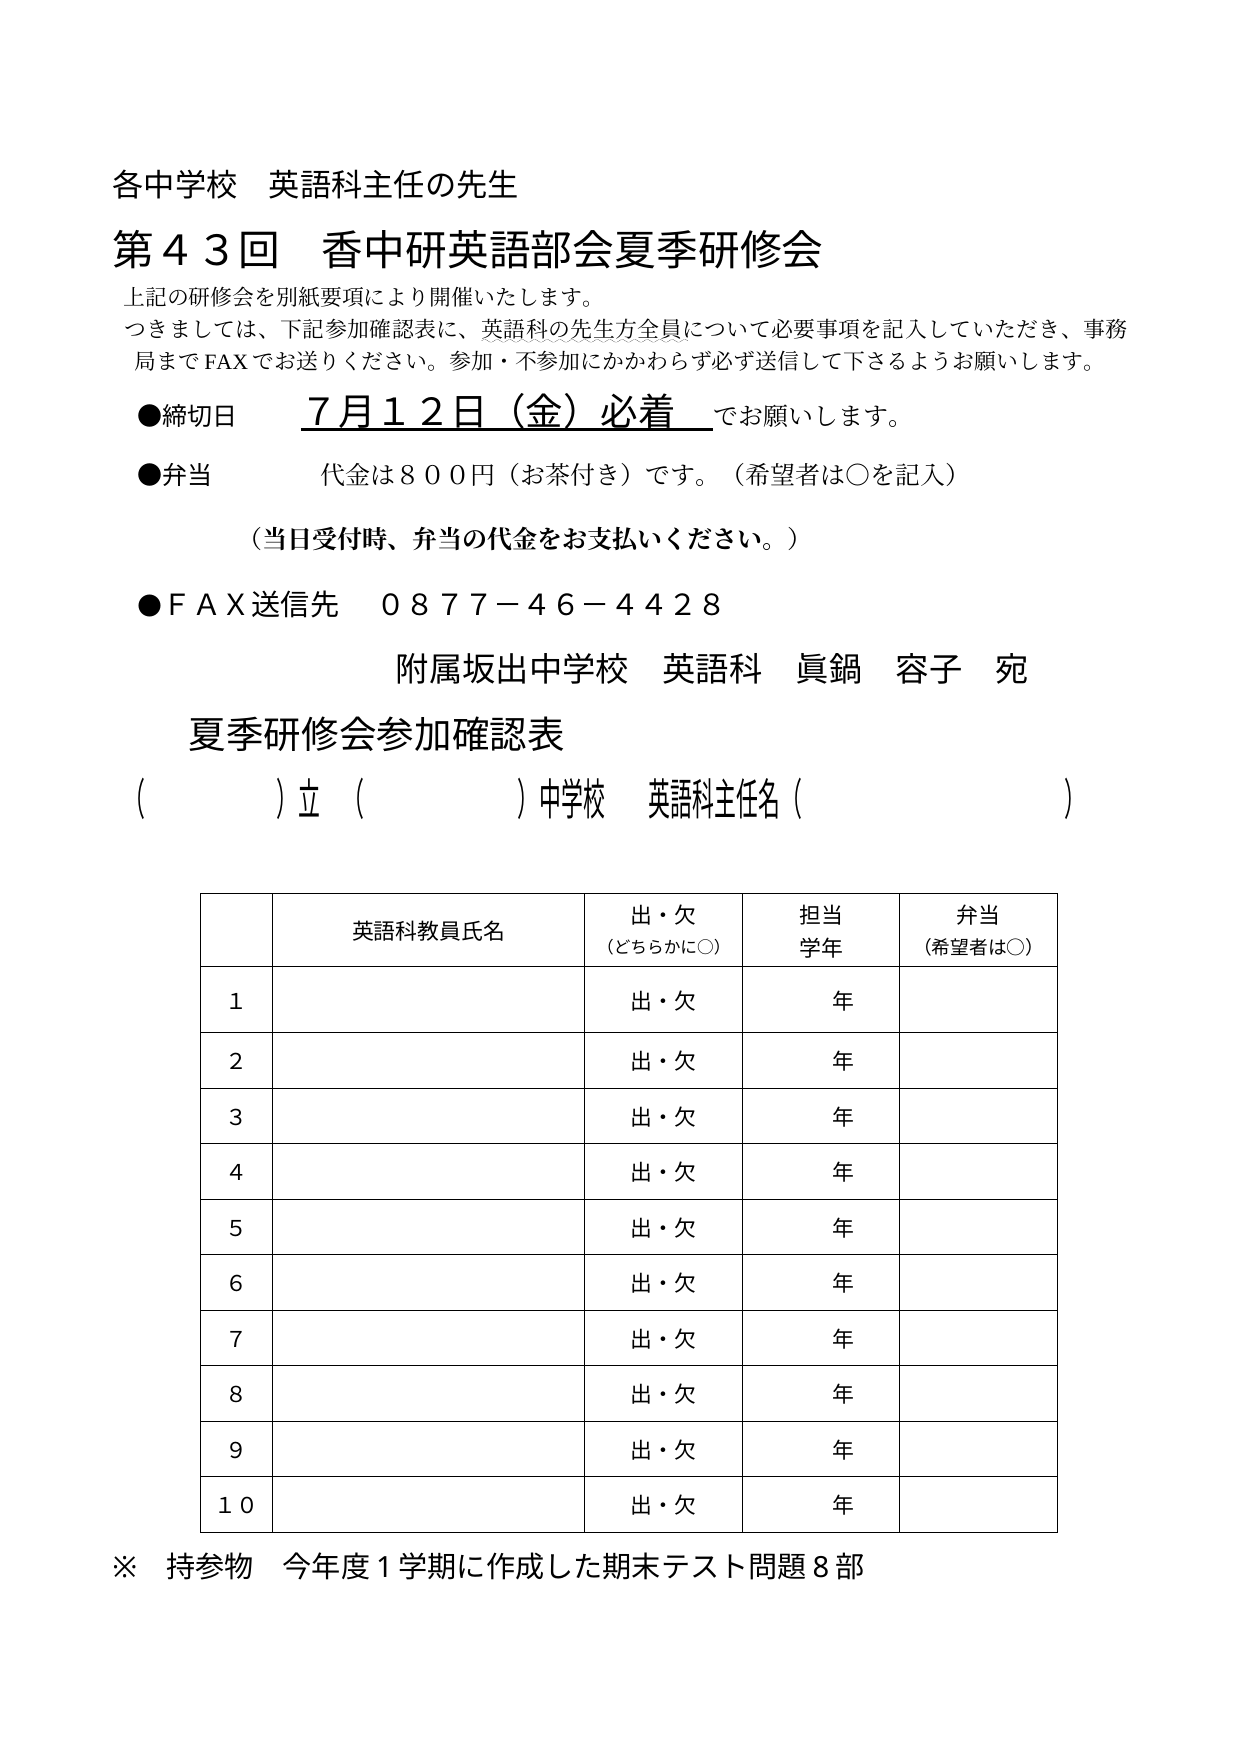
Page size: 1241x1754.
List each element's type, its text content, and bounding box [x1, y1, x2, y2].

table_cell ８ [201, 1366, 272, 1421]
table_cell [900, 1200, 1057, 1254]
table_cell [273, 1033, 584, 1087]
table_header [201, 894, 272, 966]
table_cell 年 [743, 967, 899, 1032]
table_cell [273, 1422, 584, 1476]
table_cell 出・欠 [585, 1366, 742, 1421]
table_cell 年 [743, 1255, 899, 1309]
table_cell １０ [201, 1477, 272, 1532]
table_cell 出・欠 [585, 967, 742, 1032]
table_cell ９ [201, 1422, 272, 1476]
table_cell 年 [743, 1144, 899, 1198]
table_cell [273, 1366, 584, 1421]
table_cell [273, 1477, 584, 1532]
table_cell 年 [743, 1366, 899, 1421]
table_cell [273, 1144, 584, 1198]
table_cell [273, 1255, 584, 1309]
text 上記の研修会を別紙要項により開催いたします。 [112, 279, 1128, 312]
table_cell 出・欠 [585, 1255, 742, 1309]
text （当日受付時、弁当の代金をお支払いください。） [112, 506, 1128, 570]
table_cell ４ [201, 1144, 272, 1198]
table_cell [900, 967, 1057, 1032]
text つきましては、下記参加確認表に、英語科の先生方全員について必要事項を記入していただき、事務局までFAXでお送りください。参加・不参加にかかわらず必ず送信して下さるようお願いします。 [112, 312, 1128, 376]
table_cell [273, 1200, 584, 1254]
text ●弁当 代金は８００円（お茶付き）です。（希望者は○を記入） [112, 441, 1128, 506]
text 夏季研修会参加確認表 [112, 699, 1128, 764]
table_cell 年 [743, 1089, 899, 1143]
table_cell [900, 1144, 1057, 1198]
text ●締切日 ７月１２日（金）必着 でお願いします。 [112, 376, 1128, 441]
text ※ 持参物 今年度1学期に作成した期末テスト問題8部 [112, 1533, 1128, 1597]
table_cell [900, 1033, 1057, 1087]
table_cell 年 [743, 1033, 899, 1087]
text ●ＦＡＸ送信先 ０８７７－４６－４４２８ [112, 570, 1128, 635]
table_header 弁当 （希望者は○） [900, 894, 1057, 966]
table_cell [900, 1311, 1057, 1365]
table_cell [273, 1311, 584, 1365]
table_cell ３ [201, 1089, 272, 1143]
text 第４３回 香中研英語部会夏季研修会 [112, 215, 1128, 279]
table_cell ５ [201, 1200, 272, 1254]
table_cell [900, 1366, 1057, 1421]
table_cell 年 [743, 1200, 899, 1254]
table_header 担当 学年 [743, 894, 899, 966]
table_cell ６ [201, 1255, 272, 1309]
table_cell 出・欠 [585, 1477, 742, 1532]
table_cell ７ [201, 1311, 272, 1365]
table_cell 出・欠 [585, 1089, 742, 1143]
table_cell 出・欠 [585, 1311, 742, 1365]
table_cell １ [201, 967, 272, 1032]
table_cell 年 [743, 1311, 899, 1365]
table_cell [273, 1089, 584, 1143]
table_cell 出・欠 [585, 1422, 742, 1476]
text （ ）立 （ ）中学校 英語科主任名（ ） [112, 764, 1128, 828]
table_cell 年 [743, 1422, 899, 1476]
table_cell ２ [201, 1033, 272, 1087]
table_cell [900, 1477, 1057, 1532]
text 各中学校 英語科主任の先生 [112, 150, 1128, 215]
table_cell 出・欠 [585, 1033, 742, 1087]
text 附属坂出中学校 英語科 眞鍋 容子 宛 [112, 635, 1128, 699]
table_header 出・欠 （どちらかに○） [585, 894, 742, 966]
table_cell [273, 967, 584, 1032]
table_header 英語科教員氏名 [273, 894, 584, 966]
table_cell [900, 1255, 1057, 1309]
table_cell [900, 1422, 1057, 1476]
table_cell 年 [743, 1477, 899, 1532]
table_cell 出・欠 [585, 1200, 742, 1254]
table_cell 出・欠 [585, 1144, 742, 1198]
table_cell [900, 1089, 1057, 1143]
